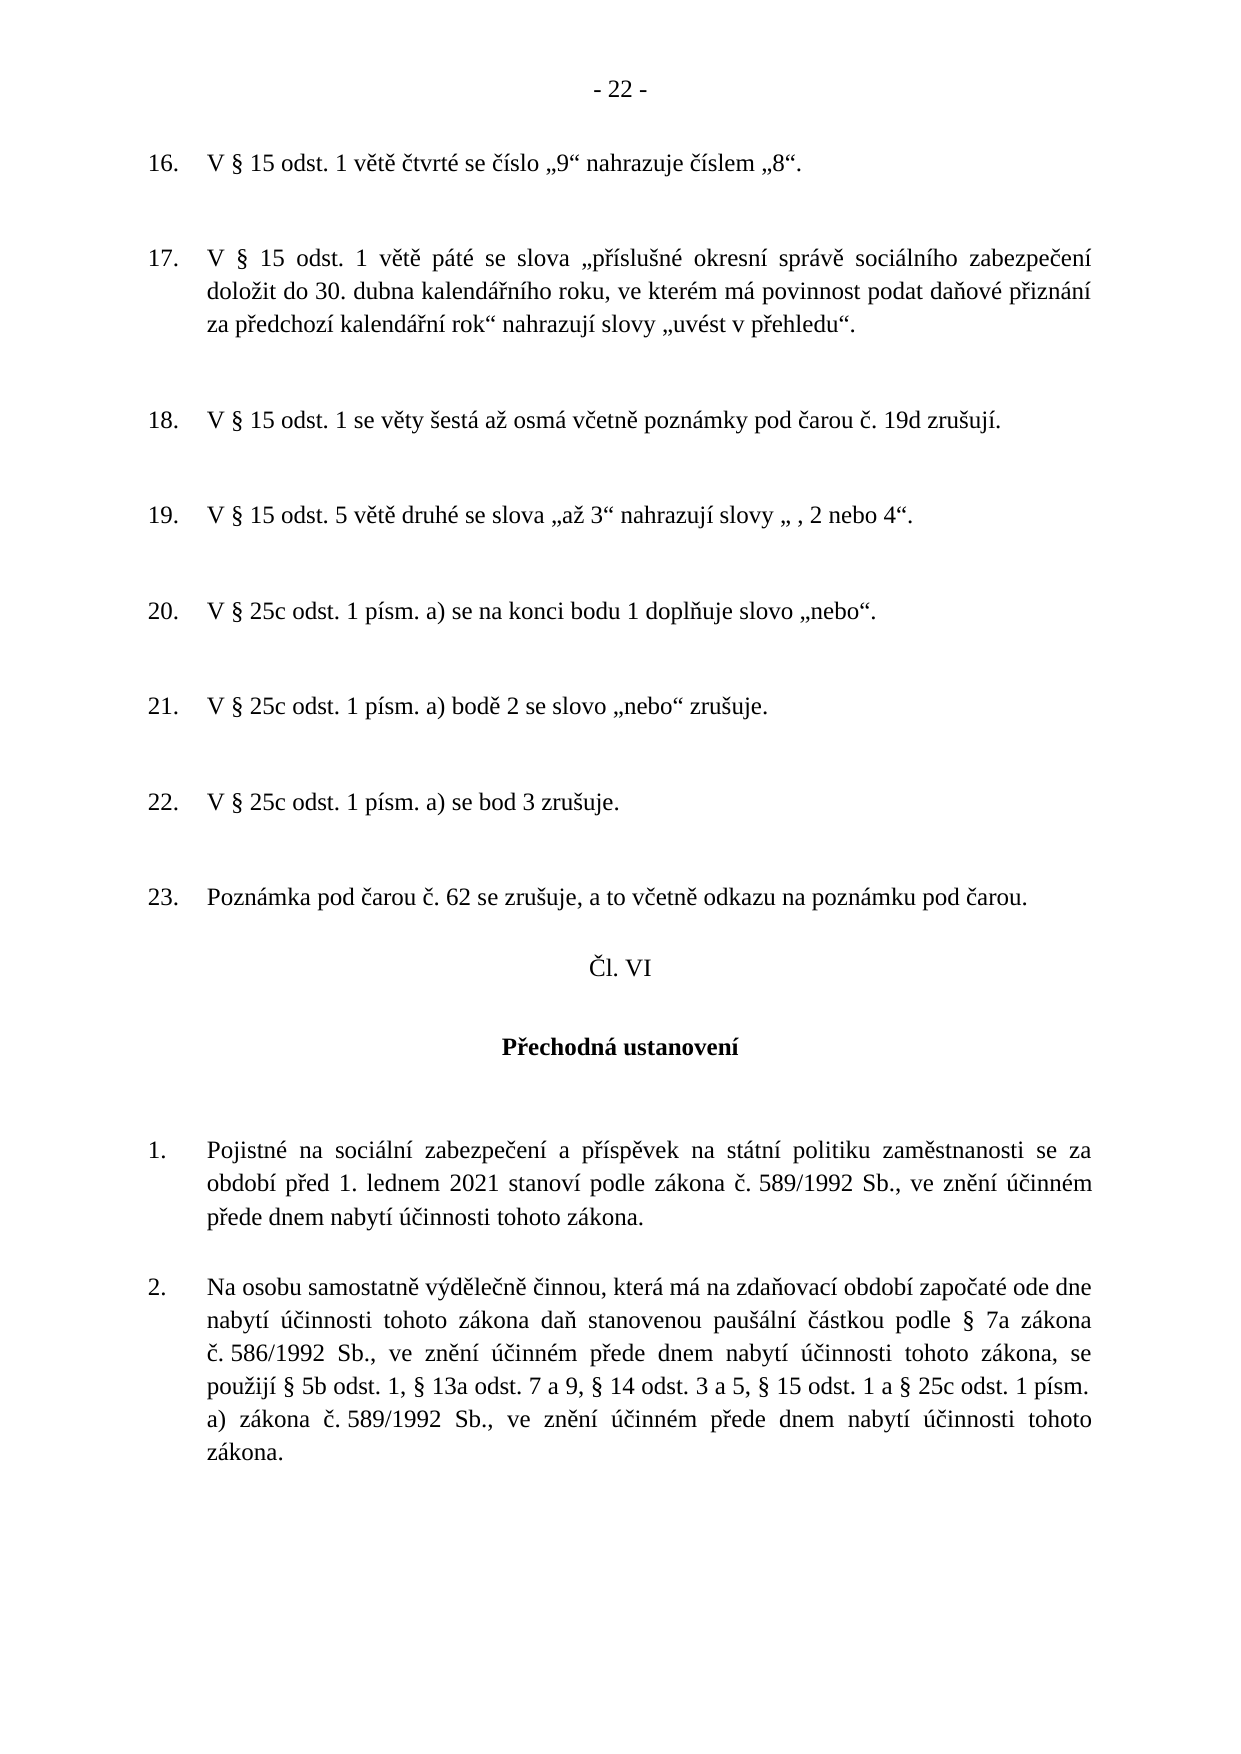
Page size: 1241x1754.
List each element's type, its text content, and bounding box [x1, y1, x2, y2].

list 1. Pojistné na sociální zabezpečení a příspěvek na státní politiku zaměstnanosti se za období před 1. lednem 2021 stanoví podle zákona č. 589/1992 Sb., ve znění účinném přede dnem nabytí účinnosti tohoto zákona. [148, 1136, 1093, 1230]
text V § 25c odst. 1 písm. a) bodě 2 se slovo „nebo“ zrušuje. [148, 691, 1093, 720]
text Čl. VI [148, 953, 1093, 982]
text V § 15 odst. 1 se věty šestá až osmá včetně poznámky pod čarou č. 19d zrušují. [148, 405, 1093, 433]
text V § 15 odst. 5 větě druhé se slova „až 3“ nahrazují slovy „ , 2 nebo 4“. [148, 500, 1093, 529]
text Přechodná ustanovení [148, 1032, 1093, 1060]
text V § 15 odst. 1 větě páté se slova „příslušné okresní správě sociálního zabezpečení doložit do 30. dubna kalendářního roku, ve kterém má povinnost podat daňové přiznání za předchozí kalendářní rok“ nahrazují slovy „uvést v přehledu“. [148, 243, 1093, 338]
text V § 15 odst. 1 větě čtvrté se číslo „9“ nahrazuje číslem „8“. [148, 148, 1093, 176]
text Poznámka pod čarou č. 62 se zrušuje, a to včetně odkazu na poznámku pod čarou. [148, 882, 1093, 911]
text V § 25c odst. 1 písm. a) se bod 3 zrušuje. [148, 787, 1093, 816]
text V § 25c odst. 1 písm. a) se na konci bodu 1 doplňuje slovo „nebo“. [148, 596, 1093, 624]
list 2. Na osobu samostatně výdělečně činnou, která má na zdaňovací období započaté ode dne nabytí účinnosti tohoto zákona daň stanovenou paušální částkou podle § 7a zákona č. 586/1992 Sb., ve znění účinném přede dnem nabytí účinnosti tohoto zákona, se použijí § 5b odst. 1, § 13a odst. 7 a 9, § 14 odst. 3 a 5, § 15 odst. 1 a § 25c odst. 1 písm. a) zákona č. 589/1992 Sb., ve znění účinném přede dnem nabytí účinnosti tohoto zákona. [148, 1272, 1093, 1466]
